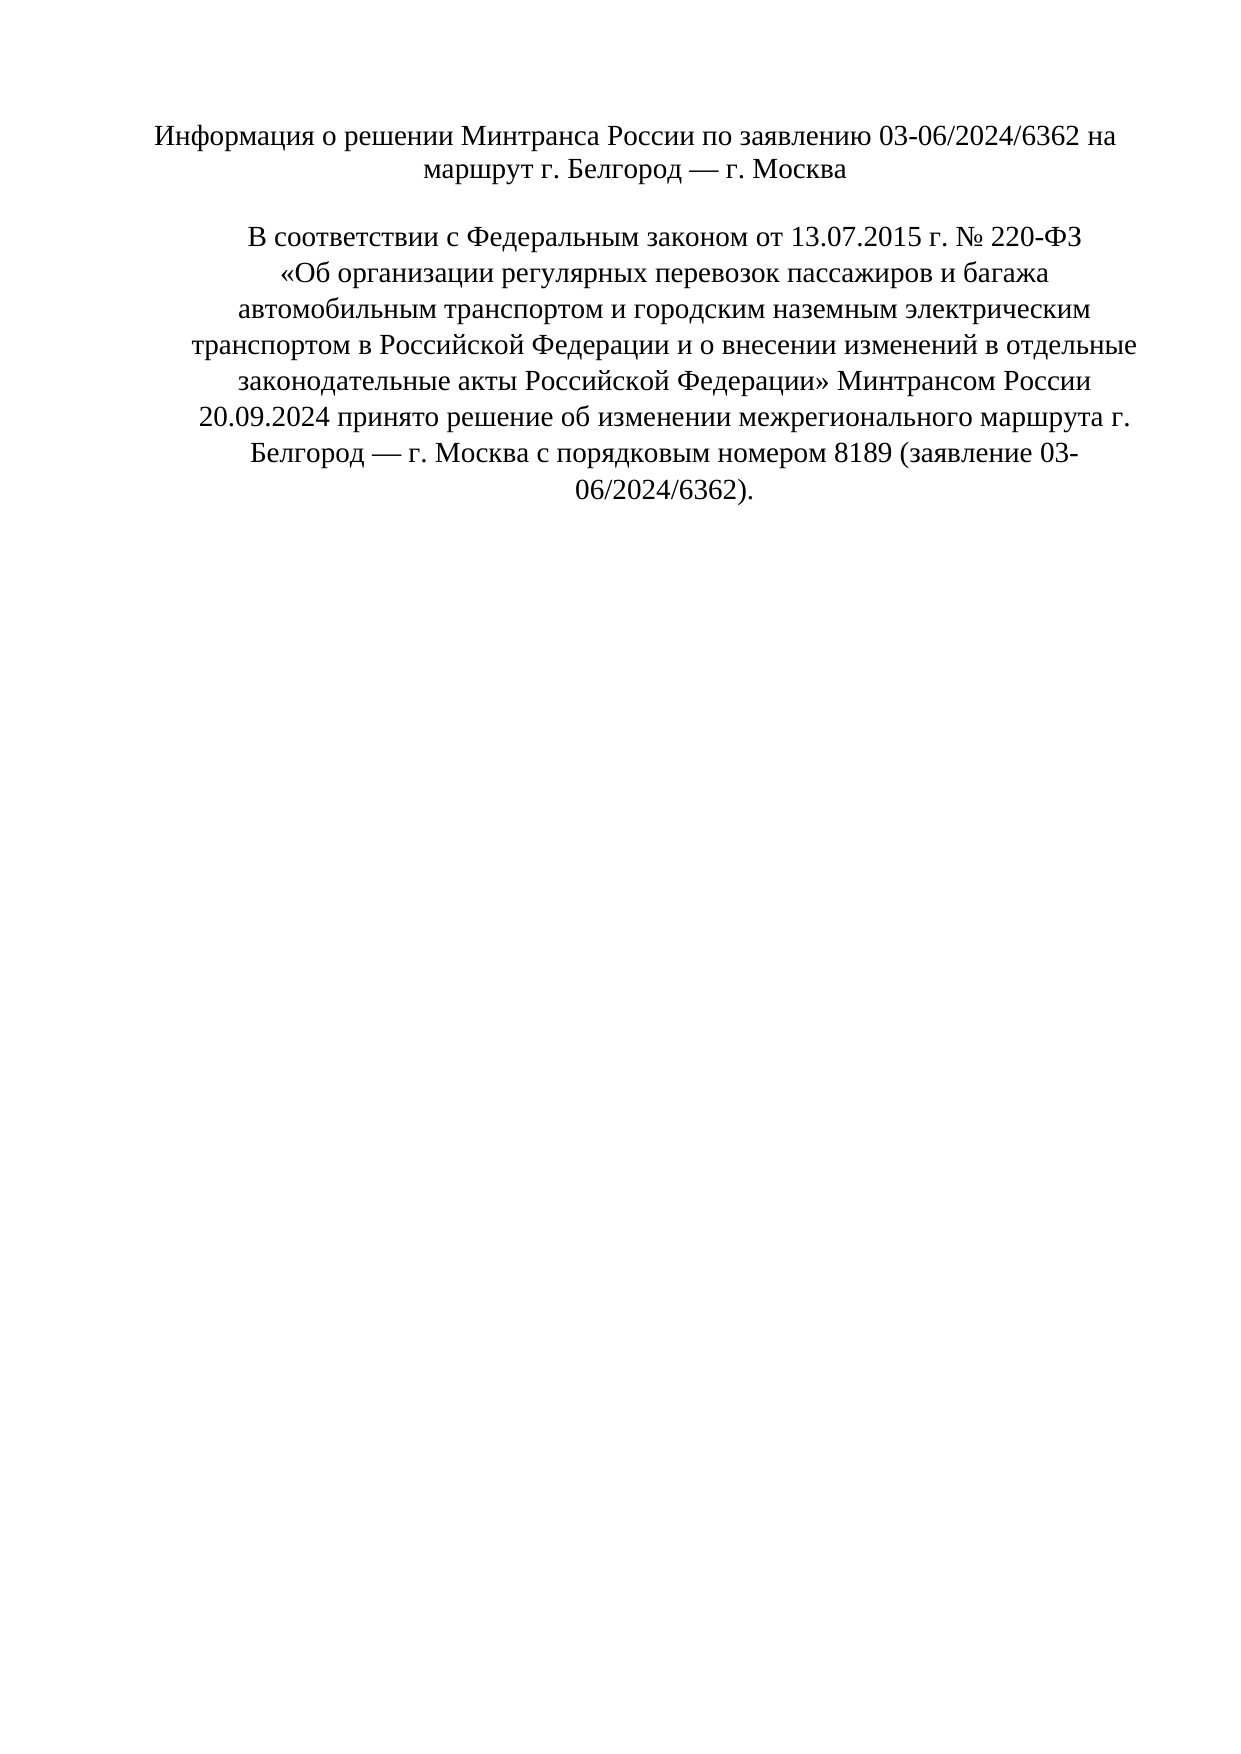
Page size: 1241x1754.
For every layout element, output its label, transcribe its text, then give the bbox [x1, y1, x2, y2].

text Информация о решении Минтранса России по заявлению 03-06/2024/6362 на маршрут г. Белгород — г. Москва [118, 118, 1152, 185]
text В соответствии с Федеральным законом от 13.07.2015 г. № 220-ФЗ «Об организации регулярных перевозок пассажиров и багажа автомобильным транспортом и городским наземным электрическим транспортом в Российской Федерации и о внесении изменений в отдельные законодательные акты Российской Федерации» Минтрансом России 20.09.2024 принято решение об изменении межрегионального маршрута г. Белгород — г. Москва с порядковым номером 8189 (заявление 03-06/2024/6362). [177, 219, 1152, 505]
